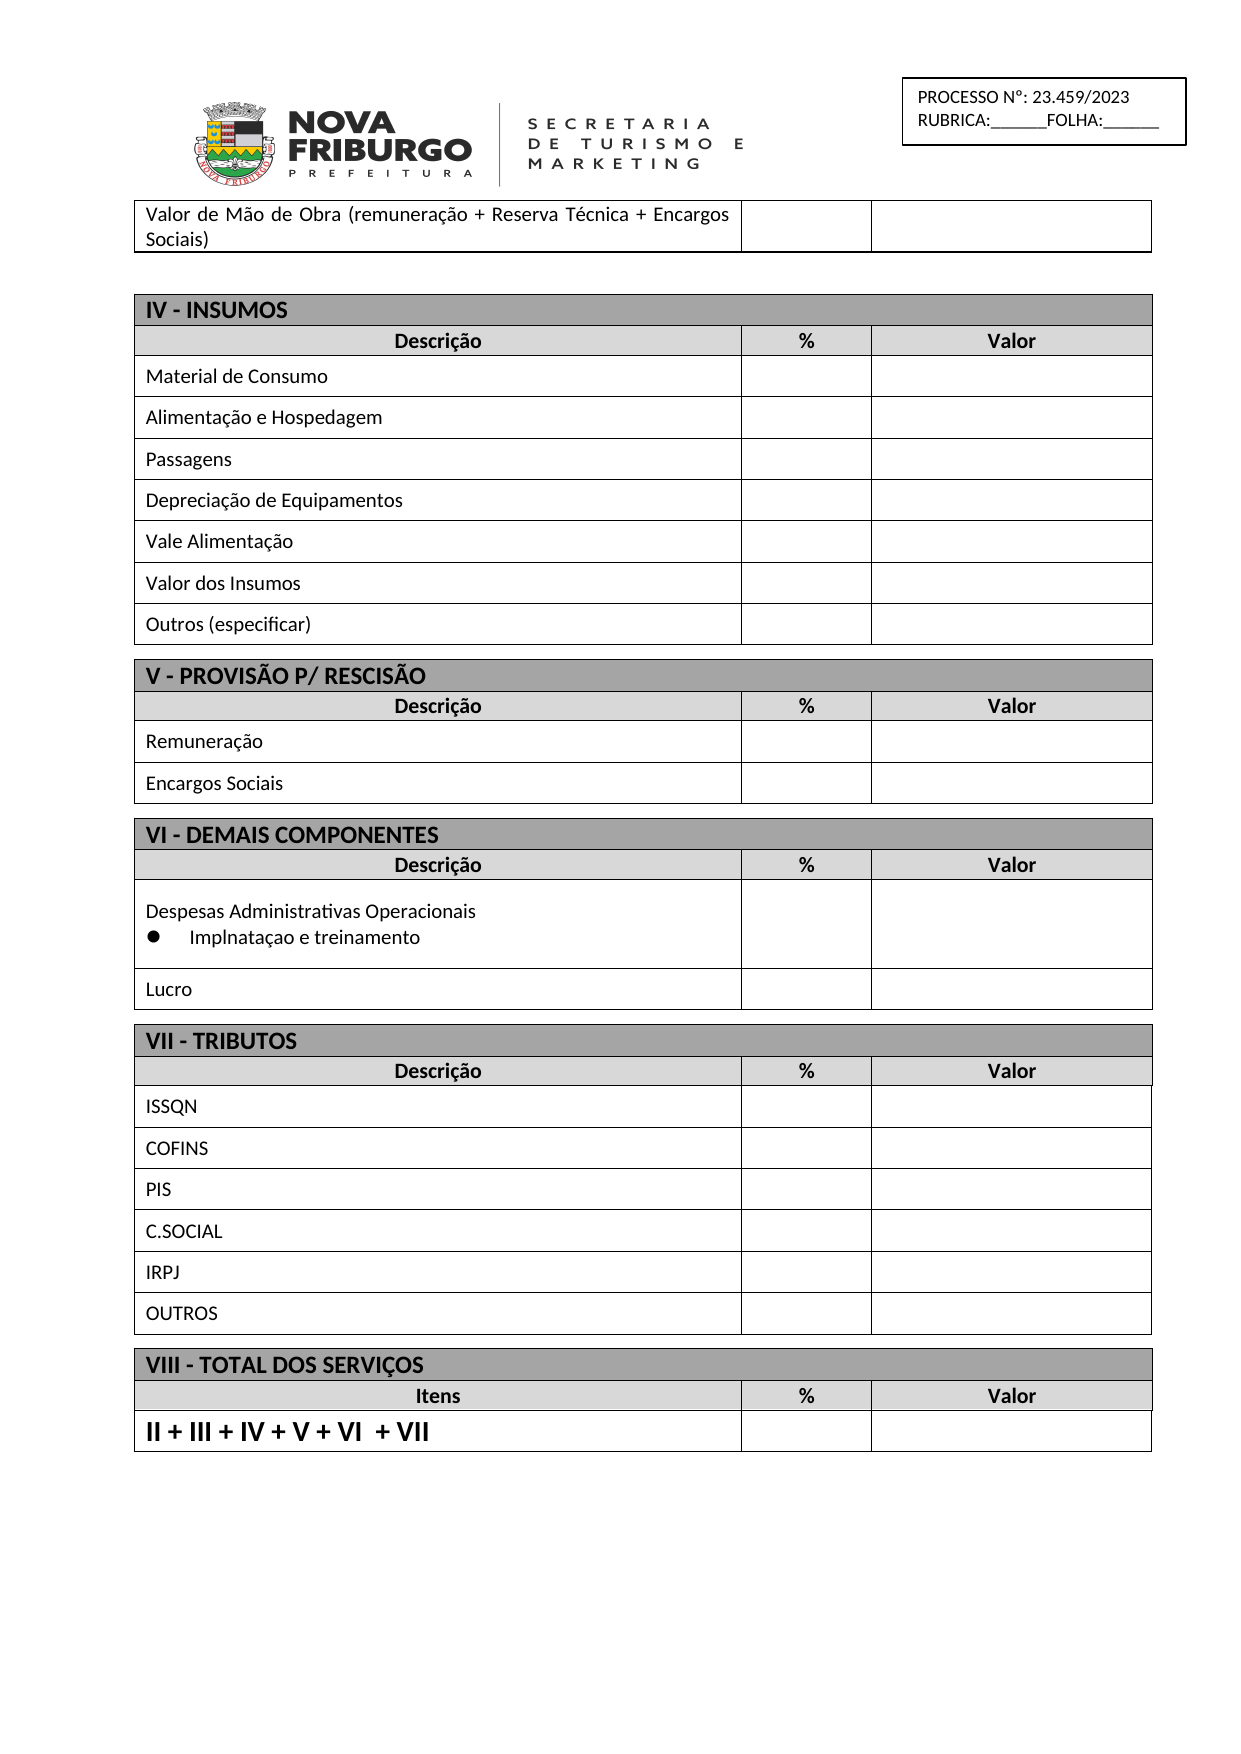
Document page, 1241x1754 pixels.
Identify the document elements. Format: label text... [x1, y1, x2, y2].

table_cell [872, 1252, 1151, 1292]
table_cell PIS [135, 1169, 741, 1209]
table_cell Valor de Mão de Obra (remuneração + Reserva Técnica + Encargos Sociais) [135, 201, 741, 251]
table_cell Vale Alimentação [135, 521, 741, 562]
table_cell [742, 1086, 871, 1127]
table_cell [742, 356, 871, 396]
table_cell [742, 969, 871, 1009]
table_cell II + III + IV + V + VI + VII [135, 1411, 741, 1451]
table_cell [742, 1411, 871, 1451]
table_cell Valor [872, 692, 1152, 720]
table_header V - PROVISÃO P/ RESCISÃO [135, 660, 1152, 691]
table_cell % [742, 1057, 871, 1085]
picture [177, 87, 757, 199]
table_cell COFINS [135, 1128, 741, 1168]
table_cell [872, 763, 1152, 803]
table_cell % [742, 850, 871, 879]
table_cell % [742, 692, 871, 720]
table_cell ISSQN [135, 1086, 741, 1127]
table_header IV - INSUMOS [135, 295, 1152, 325]
table_cell Itens [135, 1381, 741, 1409]
table_cell [872, 721, 1152, 762]
table_cell Depreciação de Equipamentos [135, 480, 741, 520]
table_cell [742, 604, 871, 644]
table_cell [872, 1411, 1151, 1451]
table_cell [872, 201, 1151, 251]
table_cell [742, 480, 871, 520]
table_cell [742, 1169, 871, 1209]
table_cell [872, 604, 1152, 644]
table_cell Material de Consumo [135, 356, 741, 396]
table_cell OUTROS [135, 1293, 741, 1333]
table_cell Valor dos Insumos [135, 563, 741, 603]
table_cell Encargos Sociais [135, 763, 741, 803]
table_cell [872, 563, 1152, 603]
table_cell [872, 439, 1152, 479]
table_cell [872, 356, 1152, 396]
table_cell [742, 563, 871, 603]
table_cell [872, 1086, 1151, 1127]
table_cell Descrição [135, 1057, 741, 1085]
table_cell [872, 969, 1152, 1009]
table_header VIII - TOTAL DOS SERVIÇOS [135, 1349, 1152, 1380]
table_cell [742, 1210, 871, 1251]
table_cell [872, 1210, 1151, 1251]
table_cell % [742, 326, 871, 355]
table_cell Outros (especificar) [135, 604, 741, 644]
table_cell Passagens [135, 439, 741, 479]
table_header VII - TRIBUTOS [135, 1025, 1152, 1056]
table_cell IRPJ [135, 1252, 741, 1292]
table_cell % [742, 1381, 871, 1409]
table_cell [742, 1252, 871, 1292]
table_cell [742, 397, 871, 437]
table_cell Valor [872, 326, 1152, 355]
table_cell [872, 1128, 1151, 1168]
table_cell [742, 763, 871, 803]
table_cell [742, 880, 871, 968]
table_cell [742, 1293, 871, 1333]
table_cell Descrição [135, 692, 741, 720]
table_cell Valor [872, 850, 1152, 879]
table_cell Lucro [135, 969, 741, 1009]
table_cell Valor [872, 1057, 1152, 1085]
table_cell Alimentação e Hospedagem [135, 397, 741, 437]
table_cell [742, 439, 871, 479]
table_cell [742, 1128, 871, 1168]
table_cell [742, 201, 871, 251]
table_cell [742, 521, 871, 562]
table_cell [872, 1293, 1151, 1333]
table_cell Remuneração [135, 721, 741, 762]
table_header VI - DEMAIS COMPONENTES [135, 819, 1152, 849]
table_cell [872, 480, 1152, 520]
table_cell Valor [872, 1381, 1152, 1409]
table_cell [872, 1169, 1151, 1209]
table_cell Descrição [135, 850, 741, 879]
table_cell [872, 521, 1152, 562]
table_cell [872, 880, 1152, 968]
table_cell Despesas Administrativas Operacionais Implnataçao e treinamento [135, 880, 741, 968]
table_cell Descrição [135, 326, 741, 355]
table_cell C.SOCIAL [135, 1210, 741, 1251]
table_cell [872, 397, 1152, 437]
table_cell [742, 721, 871, 762]
